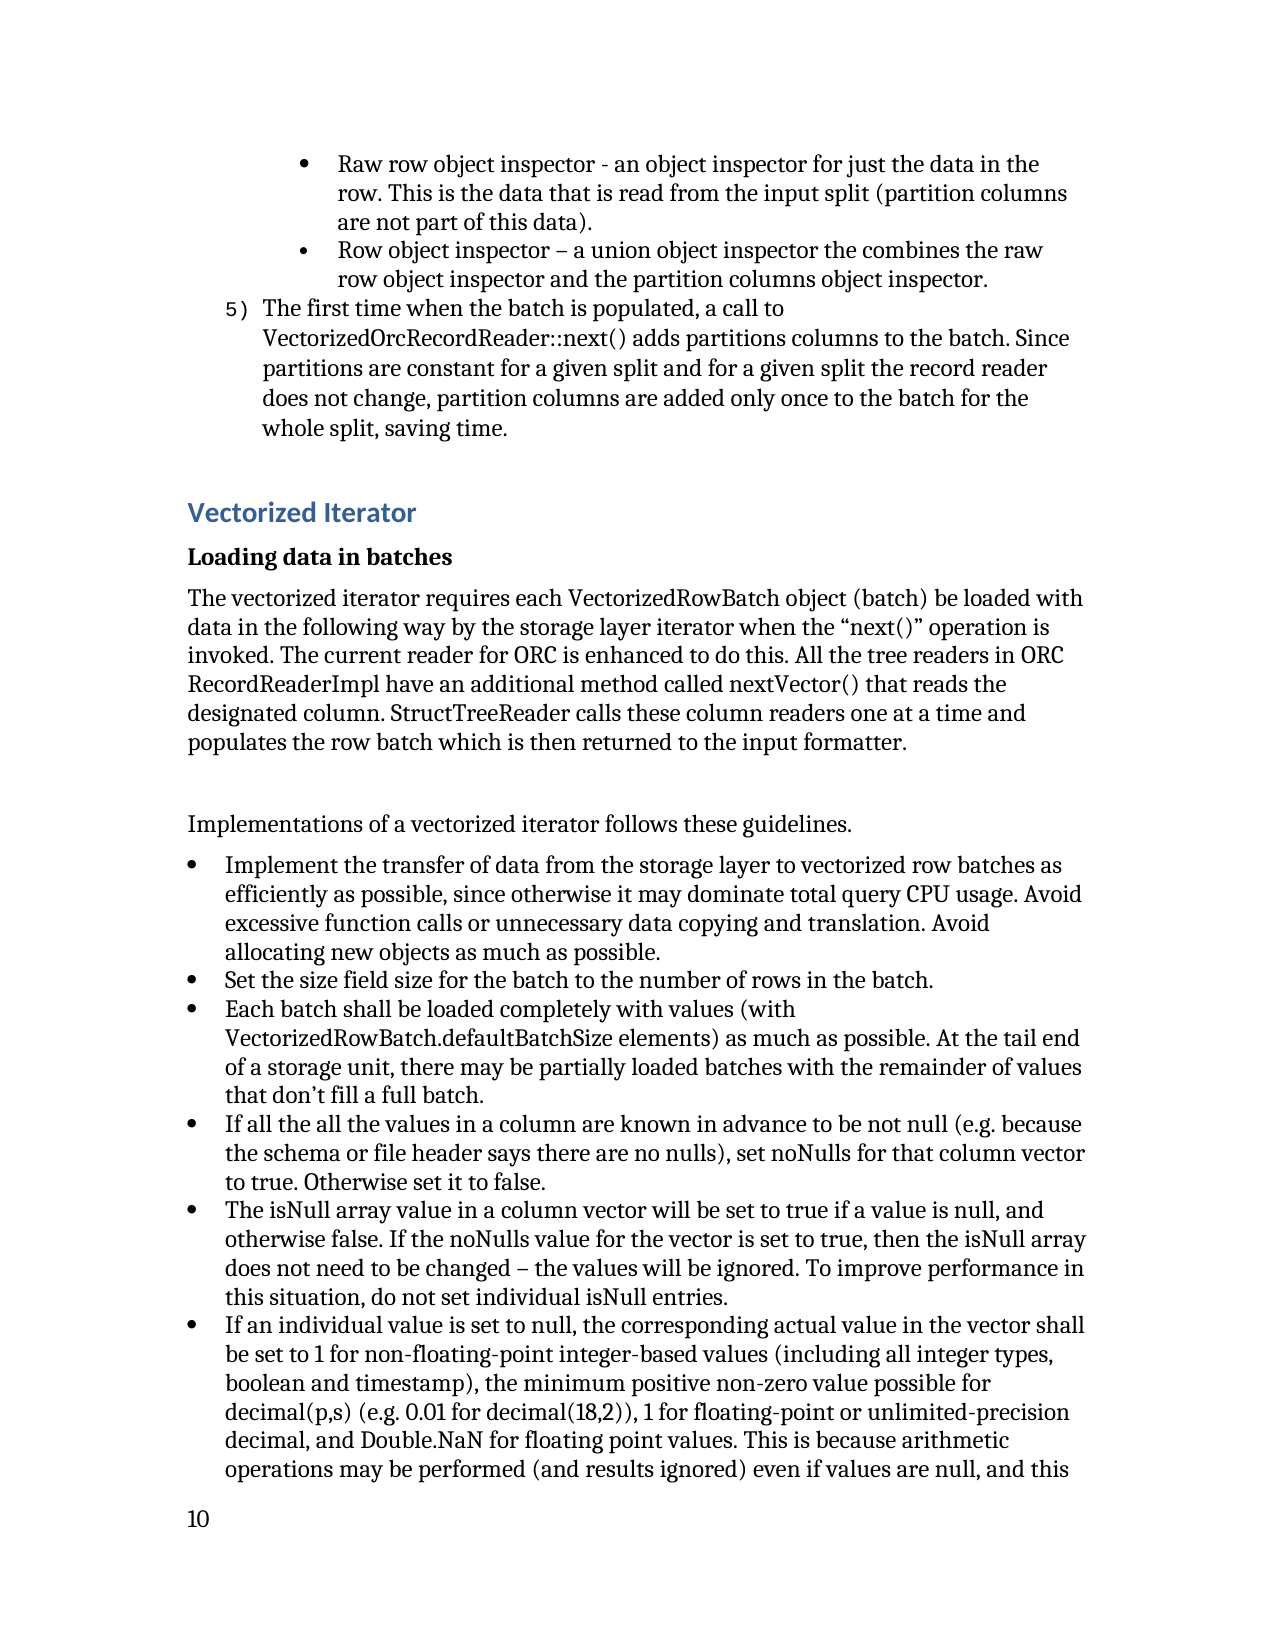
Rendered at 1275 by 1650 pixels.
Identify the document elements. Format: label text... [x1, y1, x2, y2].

subtitle Vectorized Iterator [187, 494, 1087, 530]
text Loading data in batches [187, 542, 1087, 571]
list The first time when the batch is populated, a call to VectorizedOrcRecordReader::next() adds partitions columns to the batch. Since partitions are constant for a given split and for a given split the record reader does not change, partition columns are added only once to the batch for the whole split, saving time. [225, 294, 1087, 443]
list If all the all the values in a column are known in advance to be not null (e.g. because the schema or file header says there are no nulls), set noNulls for that column vector to true. Otherwise set it to false. [187, 1110, 1087, 1196]
list Implement the transfer of data from the storage layer to vectorized row batches as efficiently as possible, since otherwise it may dominate total query CPU usage. Avoid excessive function calls or unnecessary data copying and translation. Avoid allocating new objects as much as possible. [187, 851, 1087, 966]
list Raw row object inspector - an object inspector for just the data in the row. This is the data that is read from the input split (partition columns are not part of this data). [300, 150, 1087, 236]
list Set the size field size for the batch to the number of rows in the batch. [187, 966, 1087, 995]
list Each batch shall be loaded completely with values (with VectorizedRowBatch.defaultBatchSize elements) as much as possible. At the tail end of a storage unit, there may be partially loaded batches with the remainder of values that don’t fill a full batch. [187, 995, 1087, 1110]
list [187, 1311, 1087, 1484]
text The vectorized iterator requires each VectorizedRowBatch object (batch) be loaded with data in the following way by the storage layer iterator when the “next()” operation is invoked. The current reader for ORC is enhanced to do this. All the tree readers in ORC RecordReaderImpl have an additional method called nextVector() that reads the designated column. StructTreeReader calls these column readers one at a time and populates the row batch which is then returned to the input formatter. [187, 584, 1087, 756]
text Implementations of a vectorized iterator follows these guidelines. [187, 810, 1087, 839]
list Row object inspector – a union object inspector the combines the raw row object inspector and the partition columns object inspector. [300, 236, 1087, 294]
list The isNull array value in a column vector will be set to true if a value is null, and otherwise false. If the noNulls value for the vector is set to true, then the isNull array does not need to be changed – the values will be ignored. To improve performance in this situation, do not set individual isNull entries. [187, 1196, 1087, 1311]
